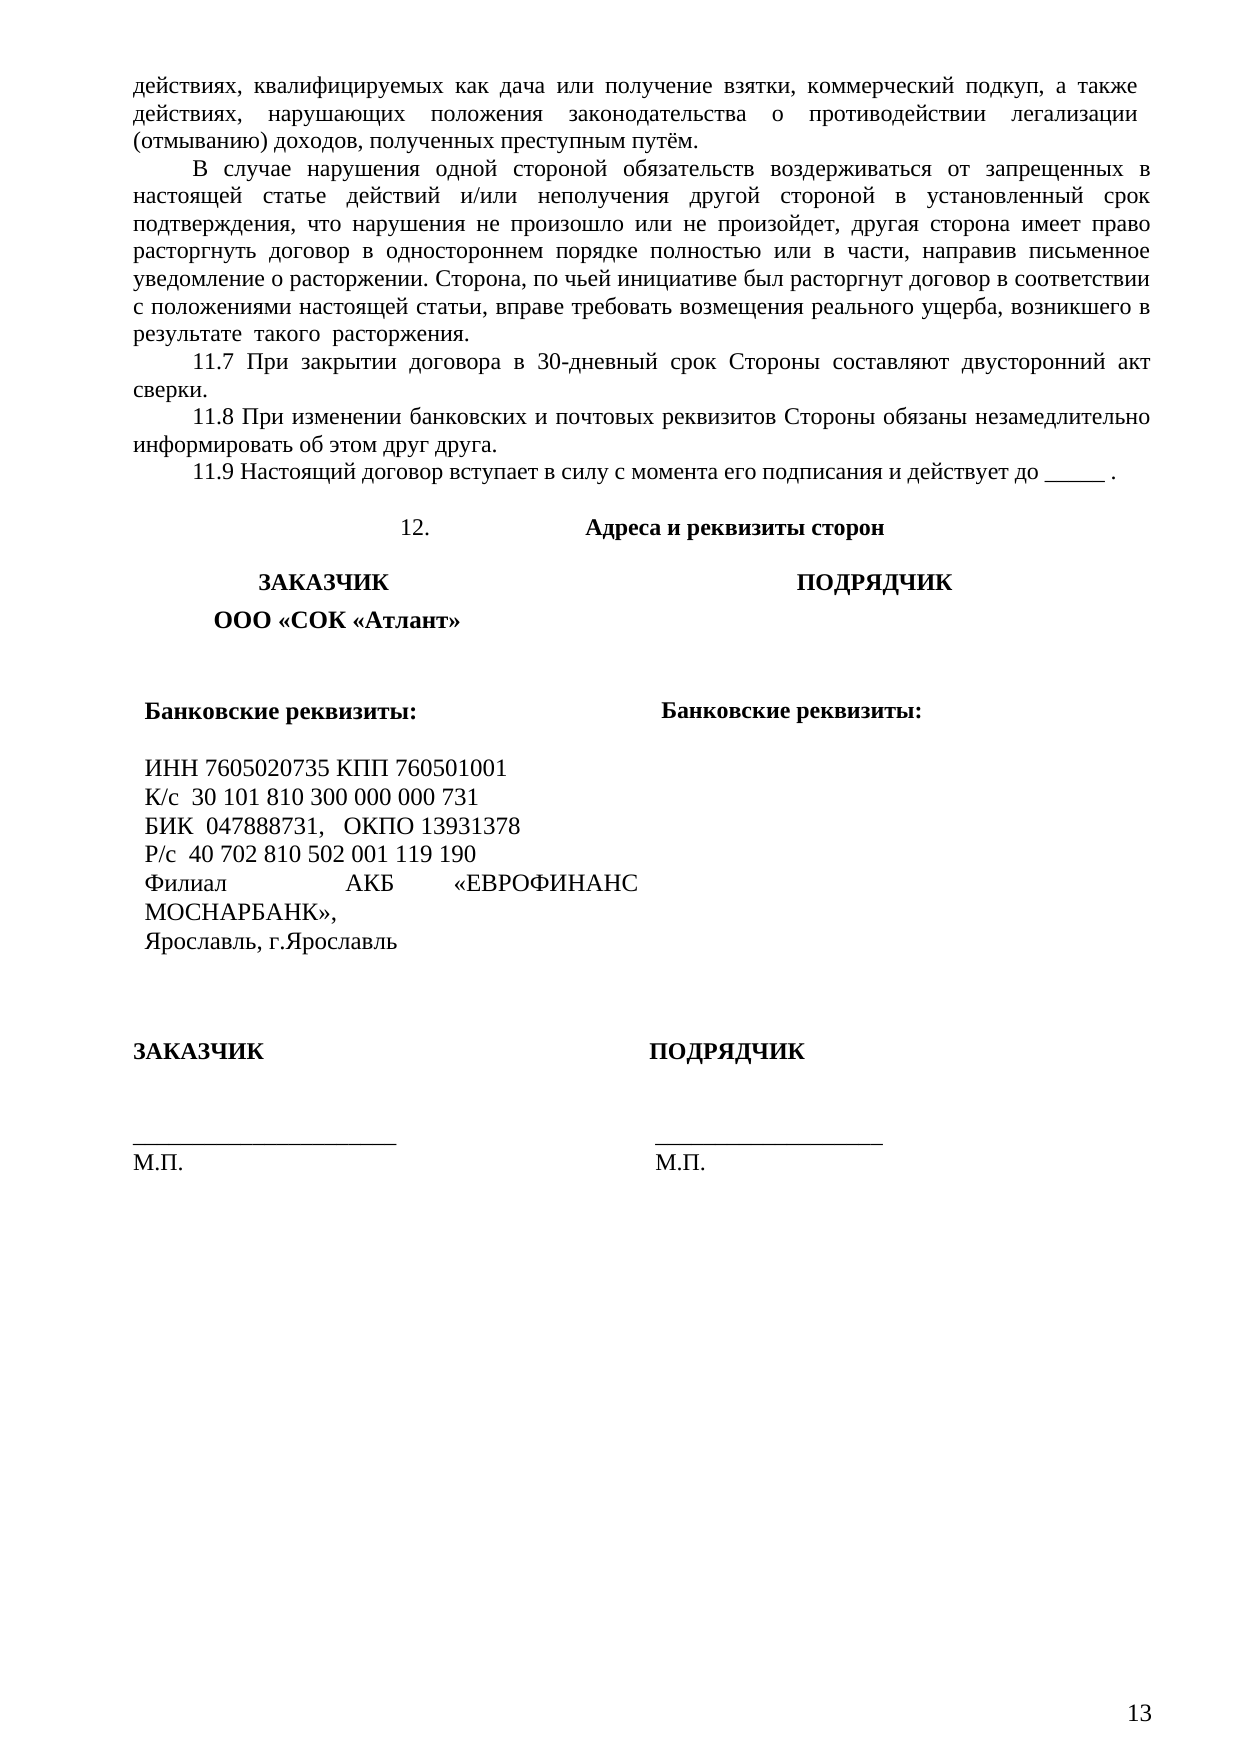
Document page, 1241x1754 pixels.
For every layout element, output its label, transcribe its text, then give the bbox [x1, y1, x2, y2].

list Адреса и реквизиты сторон [133, 513, 1152, 540]
table_header Банковские реквизиты: [650, 696, 1134, 982]
text ______________________ ___________________ [133, 1120, 1152, 1148]
text 11.8 При изменении банковских и почтовых реквизитов Стороны обязаны незамедлительно информировать об этом друг друга. [133, 402, 1152, 457]
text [133, 71, 1139, 154]
text В случае нарушения одной стороной обязательств воздерживаться от запрещенных в настоящей статье действий и/или неполучения другой стороной в установленный срок подтверждения, что нарушения не произошло или не произойдет, другая сторона имеет право расторгнуть договор в одностороннем порядке полностью или в части, направив письменное уведомление о расторжении. Сторона, по чьей инициативе был расторгнут договор в соответствии с положениями настоящей статьи, вправе требовать возмещения реального ущерба, возникшего в результате такого расторжения. [133, 154, 1152, 347]
text ЗАКАЗЧИК ПОДРЯДЧИК [133, 1037, 1152, 1065]
text ЗАКАЗЧИК ПОДРЯДЧИК [133, 568, 1152, 595]
table_header Банковские реквизиты: ИНН 7605020735 КПП 760501001 К/с 30 101 810 300 000 000 731 БИК 047888731, ОКПО 13931378 Р/с 40 702 810 502 001 119 190 Филиал АКБ «ЕВРОФИНАНС МОСНАРБАНК», Ярославль, г.Ярославль [133, 696, 650, 982]
text М.П. М.П. [133, 1148, 1152, 1175]
text 11.9 Настоящий договор вступает в силу с момента его подписания и действует до _____ . [133, 457, 1152, 485]
text 11.7 При закрытии договора в 30-дневный срок Стороны составляют двусторонний акт сверки. [133, 347, 1152, 402]
